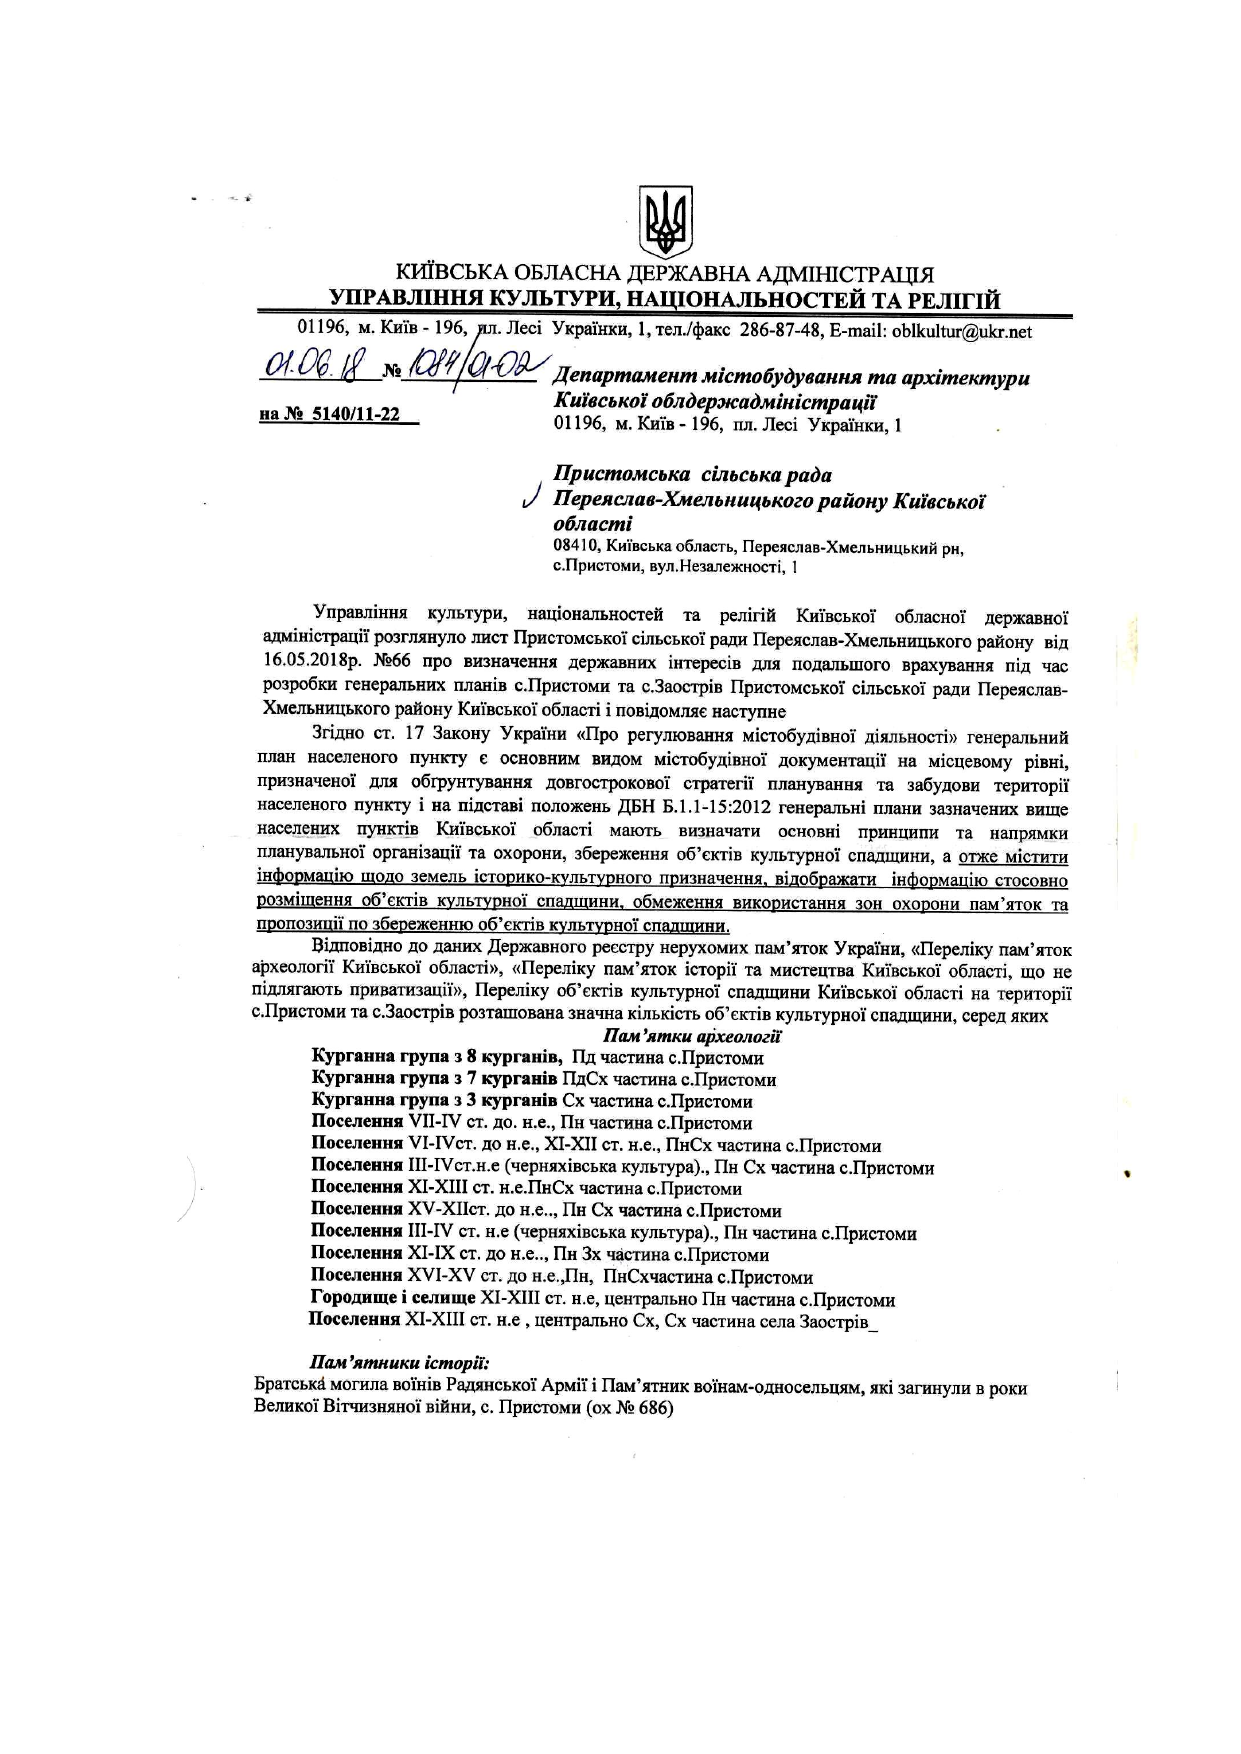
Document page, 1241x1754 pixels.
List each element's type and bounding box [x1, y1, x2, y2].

picture [177, 171, 1152, 1512]
